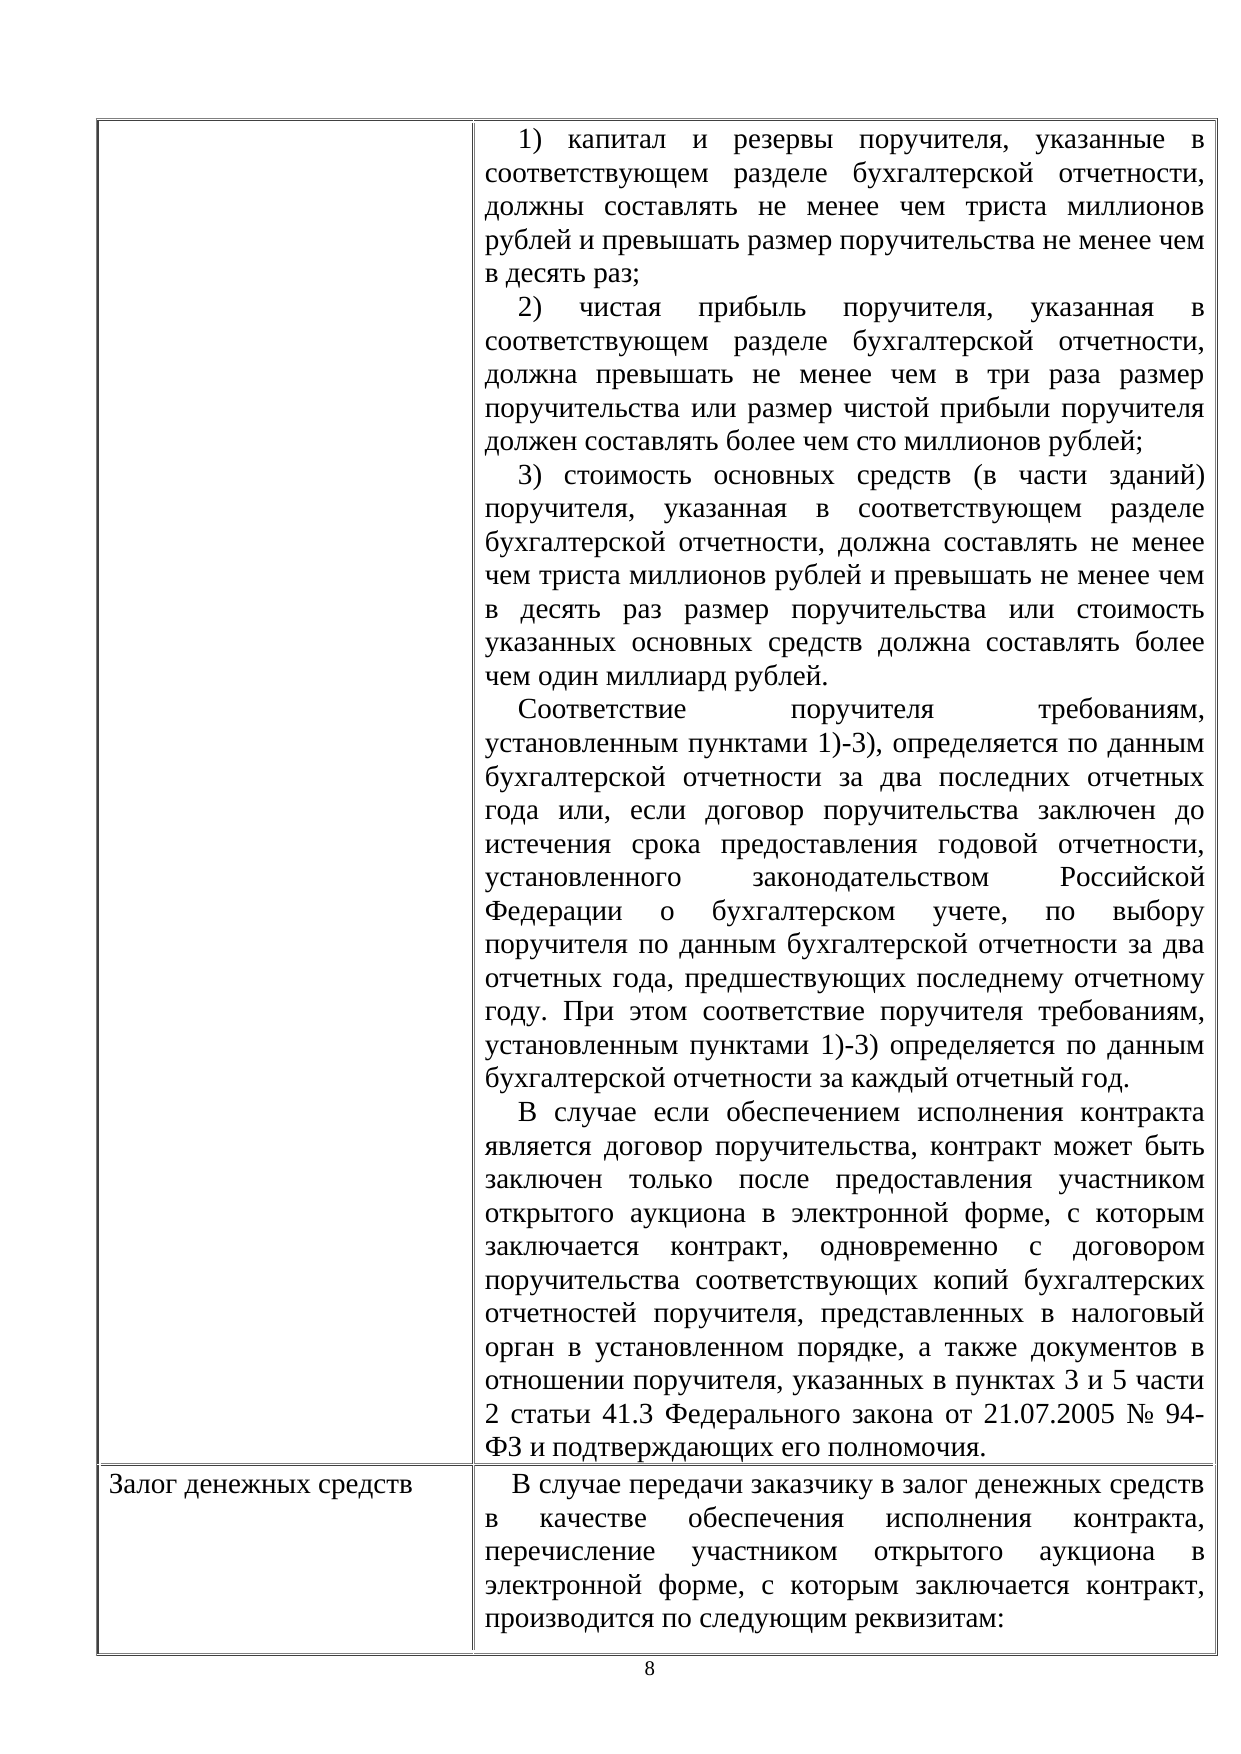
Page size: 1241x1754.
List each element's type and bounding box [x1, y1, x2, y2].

table_cell [473, 1463, 1215, 1653]
table_cell [473, 119, 1215, 1463]
table_cell [99, 121, 473, 1463]
table_cell [99, 1463, 473, 1653]
